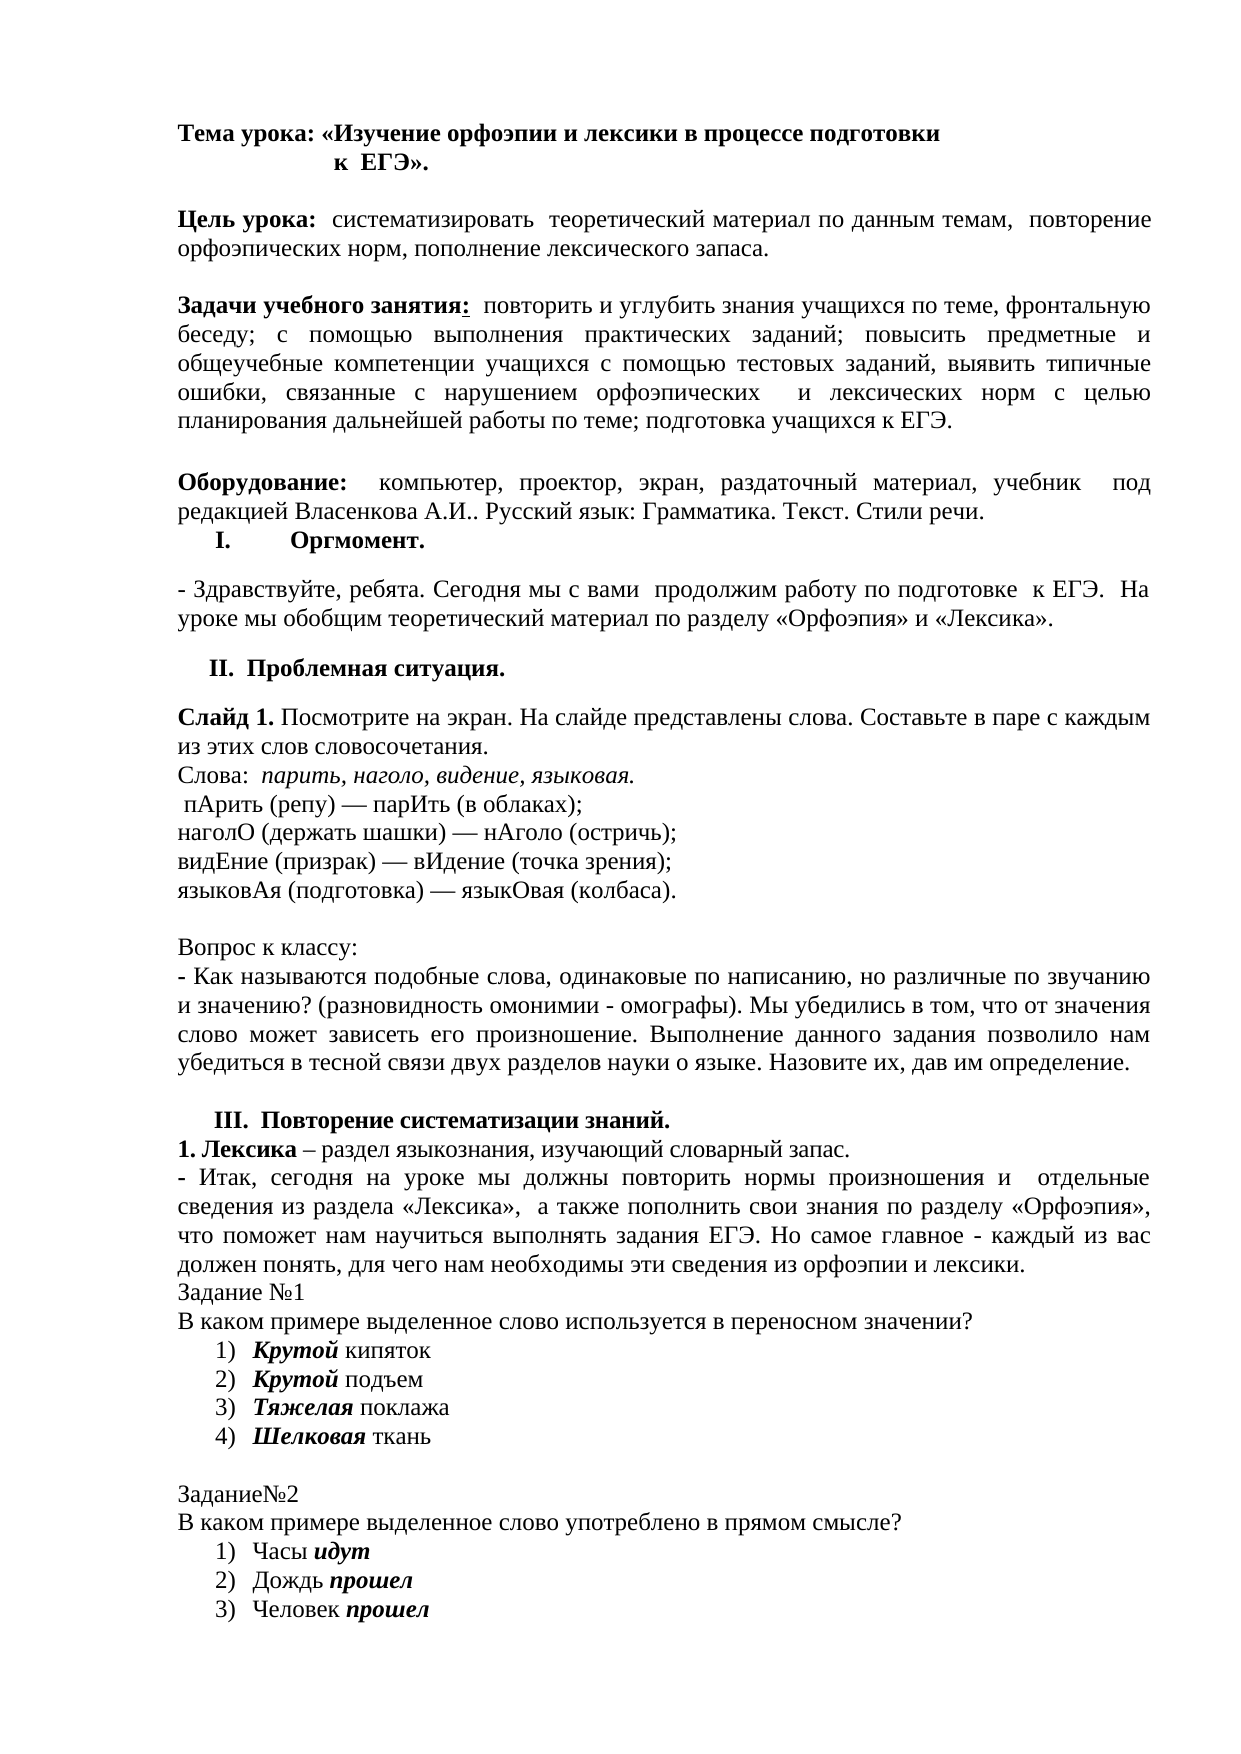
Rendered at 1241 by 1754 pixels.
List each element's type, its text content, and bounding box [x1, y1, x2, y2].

text Задание №1 [177, 1277, 1152, 1306]
text Вопрос к классу: [177, 932, 1152, 961]
text Оборудование: компьютер, проектор, экран, раздаточный материал, учебник под редакцией Власенкова А.И.. Русский язык: Грамматика. Текст. Стили речи. [177, 467, 1152, 525]
list Шелковая ткань [215, 1421, 1152, 1450]
text 1. Лексика – раздел языкознания, изучающий словарный запас. [177, 1134, 1152, 1162]
text В каком примере выделенное слово употреблено в прямом смысле? [177, 1507, 1152, 1536]
list Оргмомент. [215, 525, 1152, 554]
text - Итак, сегодня на уроке мы должны повторить нормы произношения и отдельные сведения из раздела «Лексика», а также пополнить свои знания по разделу «Орфоэпия», что поможет нам научиться выполнять задания ЕГЭ. Но самое главное - каждый из вас должен понять, для чего нам необходимы эти сведения из орфоэпии и лексики. [177, 1162, 1152, 1277]
text наголО (держать шашки) — нАголо (остричь); [177, 817, 1152, 846]
text языковАя (подготовка) — языкОвая (колбаса). [177, 875, 1152, 904]
text Слайд 1. Посмотрите на экран. На слайде представлены слова. Составьте в паре с каждым из этих слов словосочетания. [177, 702, 1152, 760]
text Слова: парить, наголо, видение, языковая. [177, 760, 1152, 789]
text видЕние (призрак) — вИдение (точка зрения); [177, 846, 1152, 875]
text - Как называются подобные слова, одинаковые по написанию, но различные по звучанию и значению? (разновидность омонимии - омографы). Мы убедились в том, что от значения слово может зависеть его произношение. Выполнение данного задания позволило нам убедиться в тесной связи двух разделов науки о языке. Назовите их, дав им определение. [177, 961, 1152, 1076]
text Задачи учебного занятия: повторить и углубить знания учащихся по теме, фронтальную беседу; с помощью выполнения практических заданий; повысить предметные и общеучебные компетенции учащихся с помощью тестовых заданий, выявить типичные ошибки, связанные с нарушением орфоэпических и лексических норм с целью планирования дальнейшей работы по теме; подготовка учащихся к ЕГЭ. [177, 291, 1152, 434]
text к ЕГЭ». [177, 147, 1152, 176]
text III. Повторение систематизации знаний. [177, 1105, 1152, 1134]
text Цель урока: систематизировать теоретический материал по данным темам, повторение орфоэпических норм, пополнение лексического запаса. [177, 204, 1152, 262]
list Дождь прошел [215, 1565, 1152, 1594]
text Тема урока: «Изучение орфоэпии и лексики в процессе подготовки [177, 118, 1152, 147]
text В каком примере выделенное слово используется в переносном значении? [177, 1306, 1152, 1335]
list Человек прошел [215, 1594, 1152, 1622]
text II. Проблемная ситуация. [177, 653, 1152, 682]
text Задание№2 [177, 1479, 1152, 1507]
list Крутой кипяток [215, 1335, 1152, 1364]
list Часы идут [215, 1536, 1152, 1565]
list Тяжелая поклажа [215, 1392, 1152, 1421]
list Крутой подъем [215, 1364, 1152, 1392]
text - Здравствуйте, ребята. Сегодня мы с вами продолжим работу по подготовке к ЕГЭ. На уроке мы обобщим теоретический материал по разделу «Орфоэпия» и «Лексика». [177, 574, 1152, 632]
text пАрить (репу) — парИть (в облаках); [177, 789, 1152, 817]
